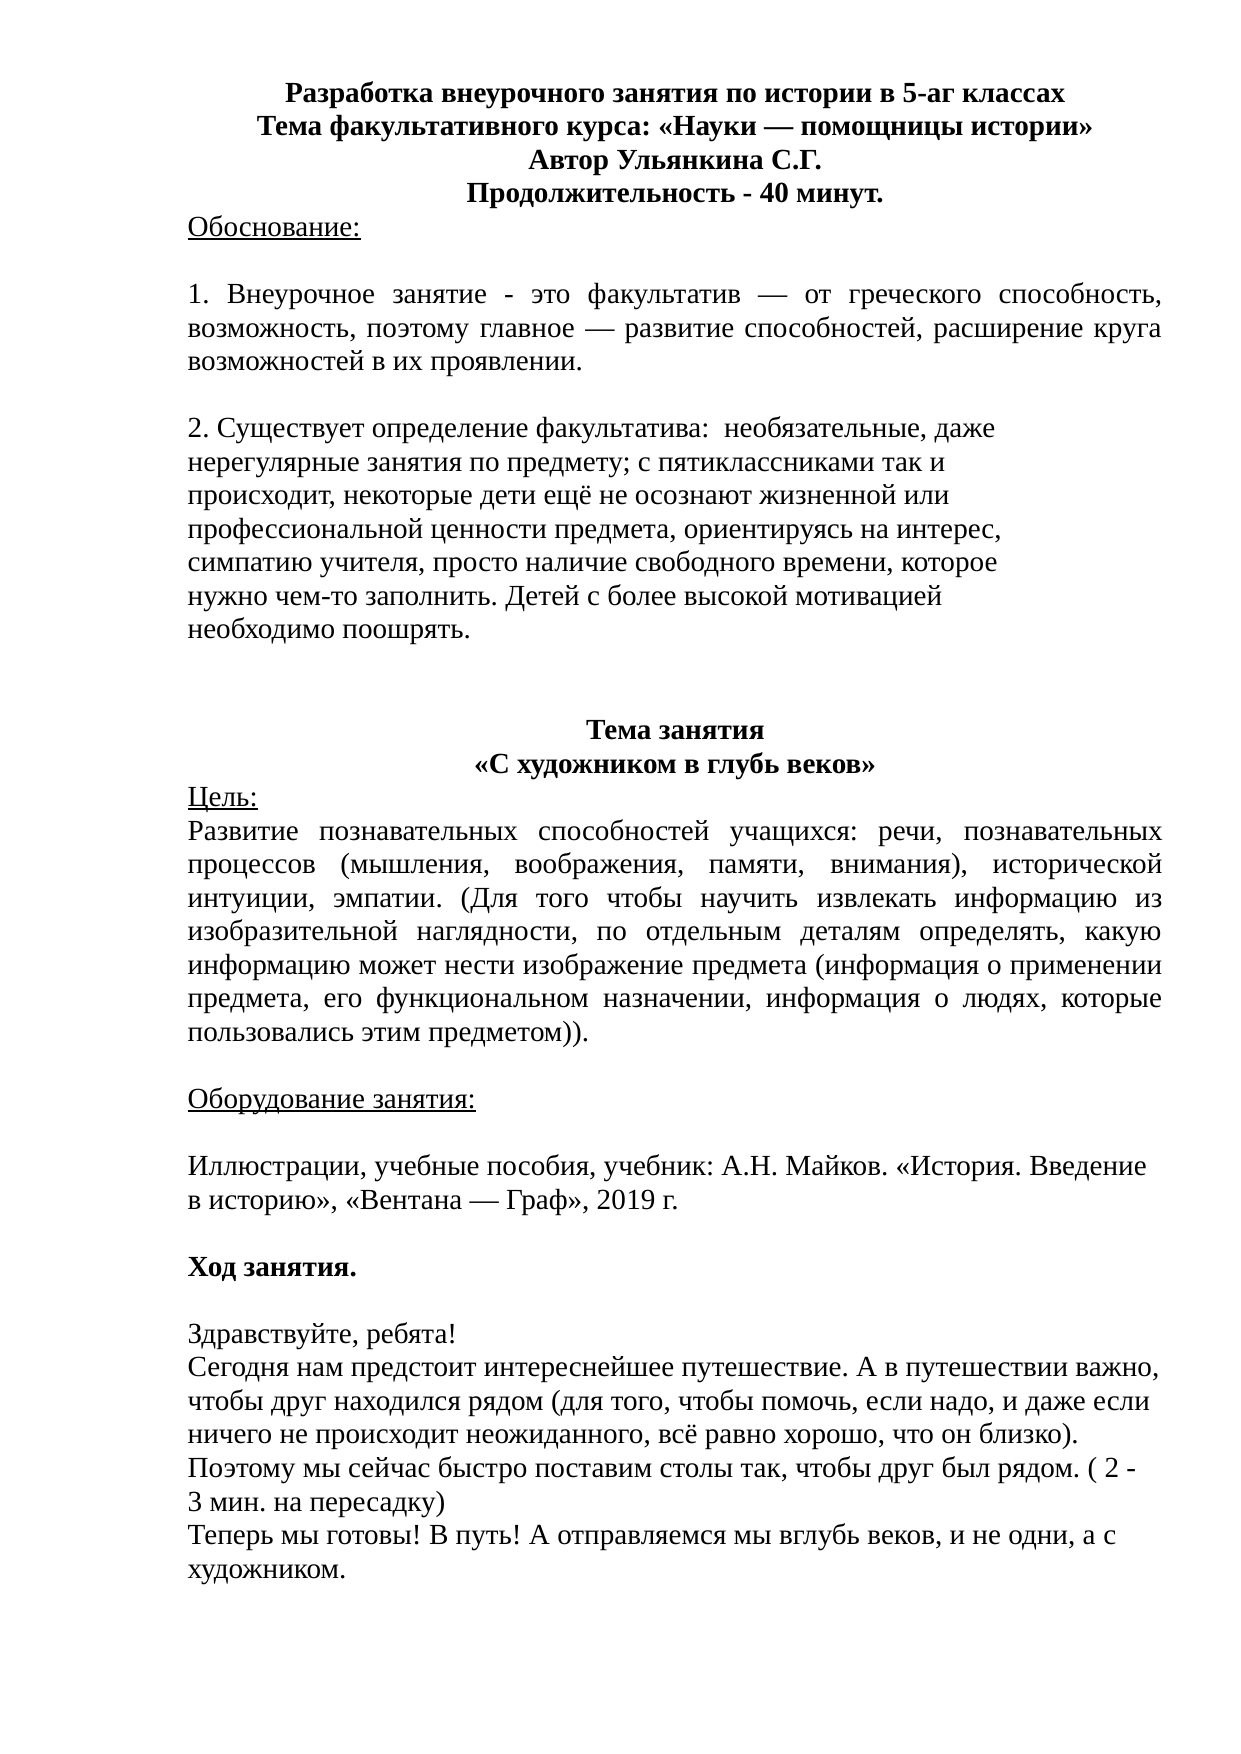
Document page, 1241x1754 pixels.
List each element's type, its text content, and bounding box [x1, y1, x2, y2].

text в историю», «Вентана — Граф», 2019 г. [187, 1182, 1162, 1215]
text Разработка внеурочного занятия по истории в 5-аг классах [187, 75, 1162, 108]
text необходимо поошрять. [187, 612, 1162, 645]
text Тема факультативного курса: «Науки — помощницы истории» [187, 108, 1162, 142]
text Автор Ульянкина С.Г. [187, 142, 1162, 176]
text нужно чем-то заполнить. Детей с более высокой мотивацией [187, 578, 1162, 612]
text Цель: [187, 779, 1162, 813]
text «С художником в глубь веков» [187, 746, 1162, 779]
text Сегодня нам предстоит интереснейшее путешествие. А в путешествии важно, [187, 1349, 1162, 1383]
text Поэтому мы сейчас быстро поставим столы так, чтобы друг был рядом. ( 2 - [187, 1450, 1162, 1484]
text Оборудование занятия: [187, 1081, 1162, 1115]
text художником. [187, 1551, 1162, 1584]
text Тема занятия [187, 712, 1162, 746]
text Развитие познавательных способностей учащихся: речи, познавательных процессов (мышления, воображения, памяти, внимания), исторической интуиции, эмпатии. (Для того чтобы научить извлекать информацию из изобразительной наглядности, по отдельным деталям определять, какую информацию может нести изображение предмета (информация о применении предмета, его функциональном назначении, информация о людях, которые пользовались этим предметом)). [187, 813, 1162, 1048]
text нерегулярные занятия по предмету; с пятиклассниками так и [187, 444, 1162, 477]
text 1. Внеурочное занятие - это факультатив — от греческого способность, возможность, поэтому главное — развитие способностей, расширение круга возможностей в их проявлении. [187, 276, 1162, 377]
text симпатию учителя, просто наличие свободного времени, которое [187, 544, 1162, 578]
text ничего не происходит неожиданного, всё равно хорошо, что он близко). [187, 1417, 1162, 1450]
text Ход занятия. [187, 1249, 1162, 1282]
text происходит, некоторые дети ещё не осознают жизненной или [187, 477, 1162, 511]
text Здравствуйте, ребята! [187, 1316, 1162, 1349]
text Иллюстрации, учебные пособия, учебник: А.Н. Майков. «История. Введение [187, 1148, 1162, 1182]
text 3 мин. на пересадку) [187, 1484, 1162, 1517]
text 2. Существует определение факультатива: необязательные, даже [187, 410, 1162, 444]
text Продолжительность - 40 минут. [187, 176, 1162, 209]
text профессиональной ценности предмета, ориентируясь на интерес, [187, 511, 1162, 544]
text Теперь мы готовы! В путь! А отправляемся мы вглубь веков, и не одни, а с [187, 1517, 1162, 1551]
text чтобы друг находился рядом (для того, чтобы помочь, если надо, и даже если [187, 1383, 1162, 1417]
text Обоснование: [187, 209, 1162, 243]
